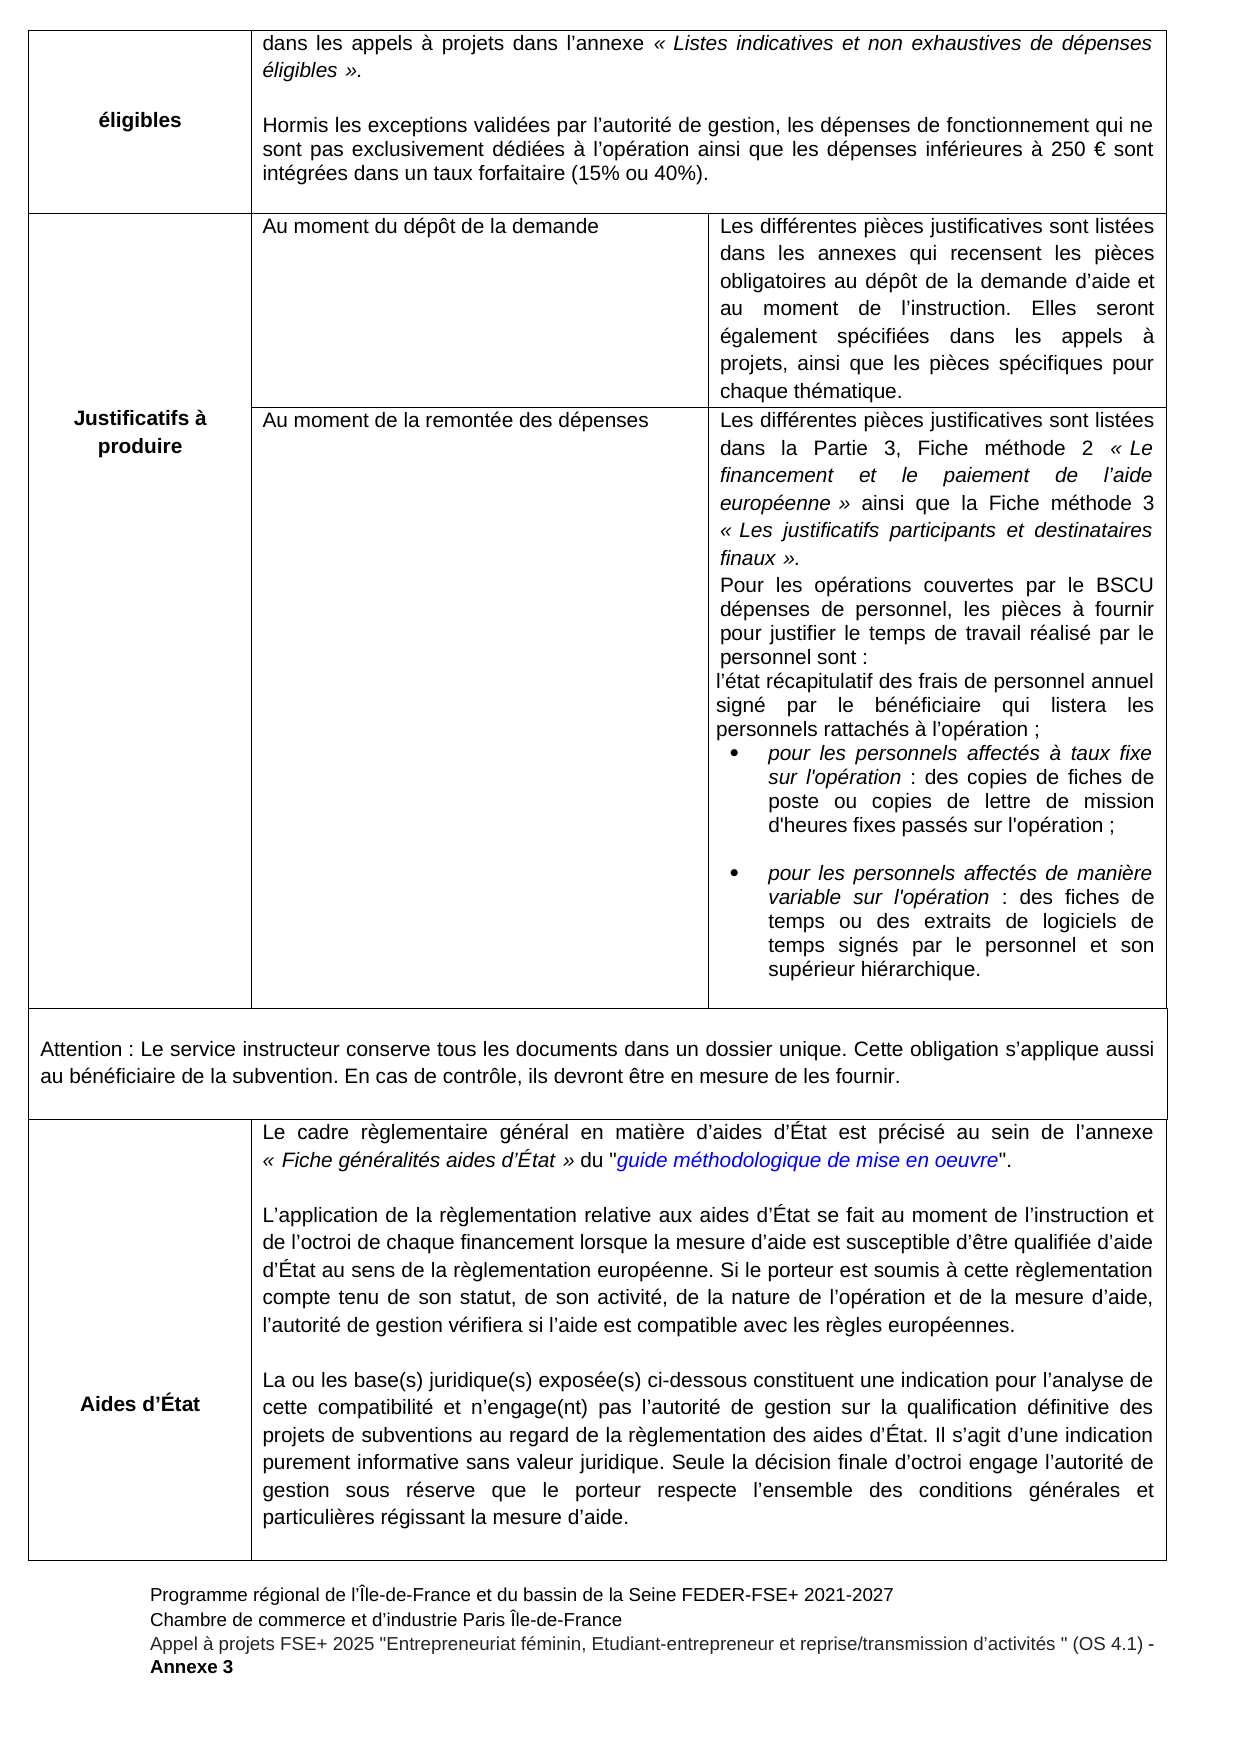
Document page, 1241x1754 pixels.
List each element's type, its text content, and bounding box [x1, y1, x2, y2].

table_cell Attention : Le service instructeur conserve tous les documents dans un dossier unique. Cette obligation s’applique aussi au bénéficiaire de la subvention. En cas de contrôle, ils devront être en mesure de les fournir. [29, 1009, 1167, 1119]
table_cell Les différentes pièces justificatives sont listées dans la Partie 3, Fiche méthode 2 « Le financement et le paiement de l’aide européenne » ainsi que la Fiche méthode 3 « Les justificatifs participants et destinataires finaux ». Pour les opérations couvertes par le BSCU dépenses de personnel, les pièces à fournir pour justifier le temps de travail réalisé par le personnel sont : l’état récapitulatif des frais de personnel annuel signé par le bénéficiaire qui listera les personnels rattachés à l’opération ; pour les personnels affectés à taux fixe sur l'opération : des copies de fiches de poste ou copies de lettre de mission d'heures fixes passés sur l'opération ; pour les personnels affectés de manière variable sur l'opération : des fiches de temps ou des extraits de logiciels de temps signés par le personnel et son supérieur hiérarchique. [709, 408, 1166, 1008]
table_cell Au moment du dépôt de la demande [252, 214, 708, 407]
table_cell Au moment de la remontée des dépenses [252, 408, 708, 1008]
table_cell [252, 1120, 1166, 1560]
table_cell Aides d’État [29, 1120, 251, 1560]
table_cell Justificatifs à produire [29, 214, 251, 1008]
table_cell Les différentes pièces justificatives sont listées dans les annexes qui recensent les pièces obligatoires au dépôt de la demande d’aide et au moment de l’instruction. Elles seront également spécifiées dans les appels à projets, ainsi que les pièces spécifiques pour chaque thématique. [709, 214, 1166, 407]
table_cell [29, 31, 251, 212]
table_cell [252, 31, 1166, 212]
